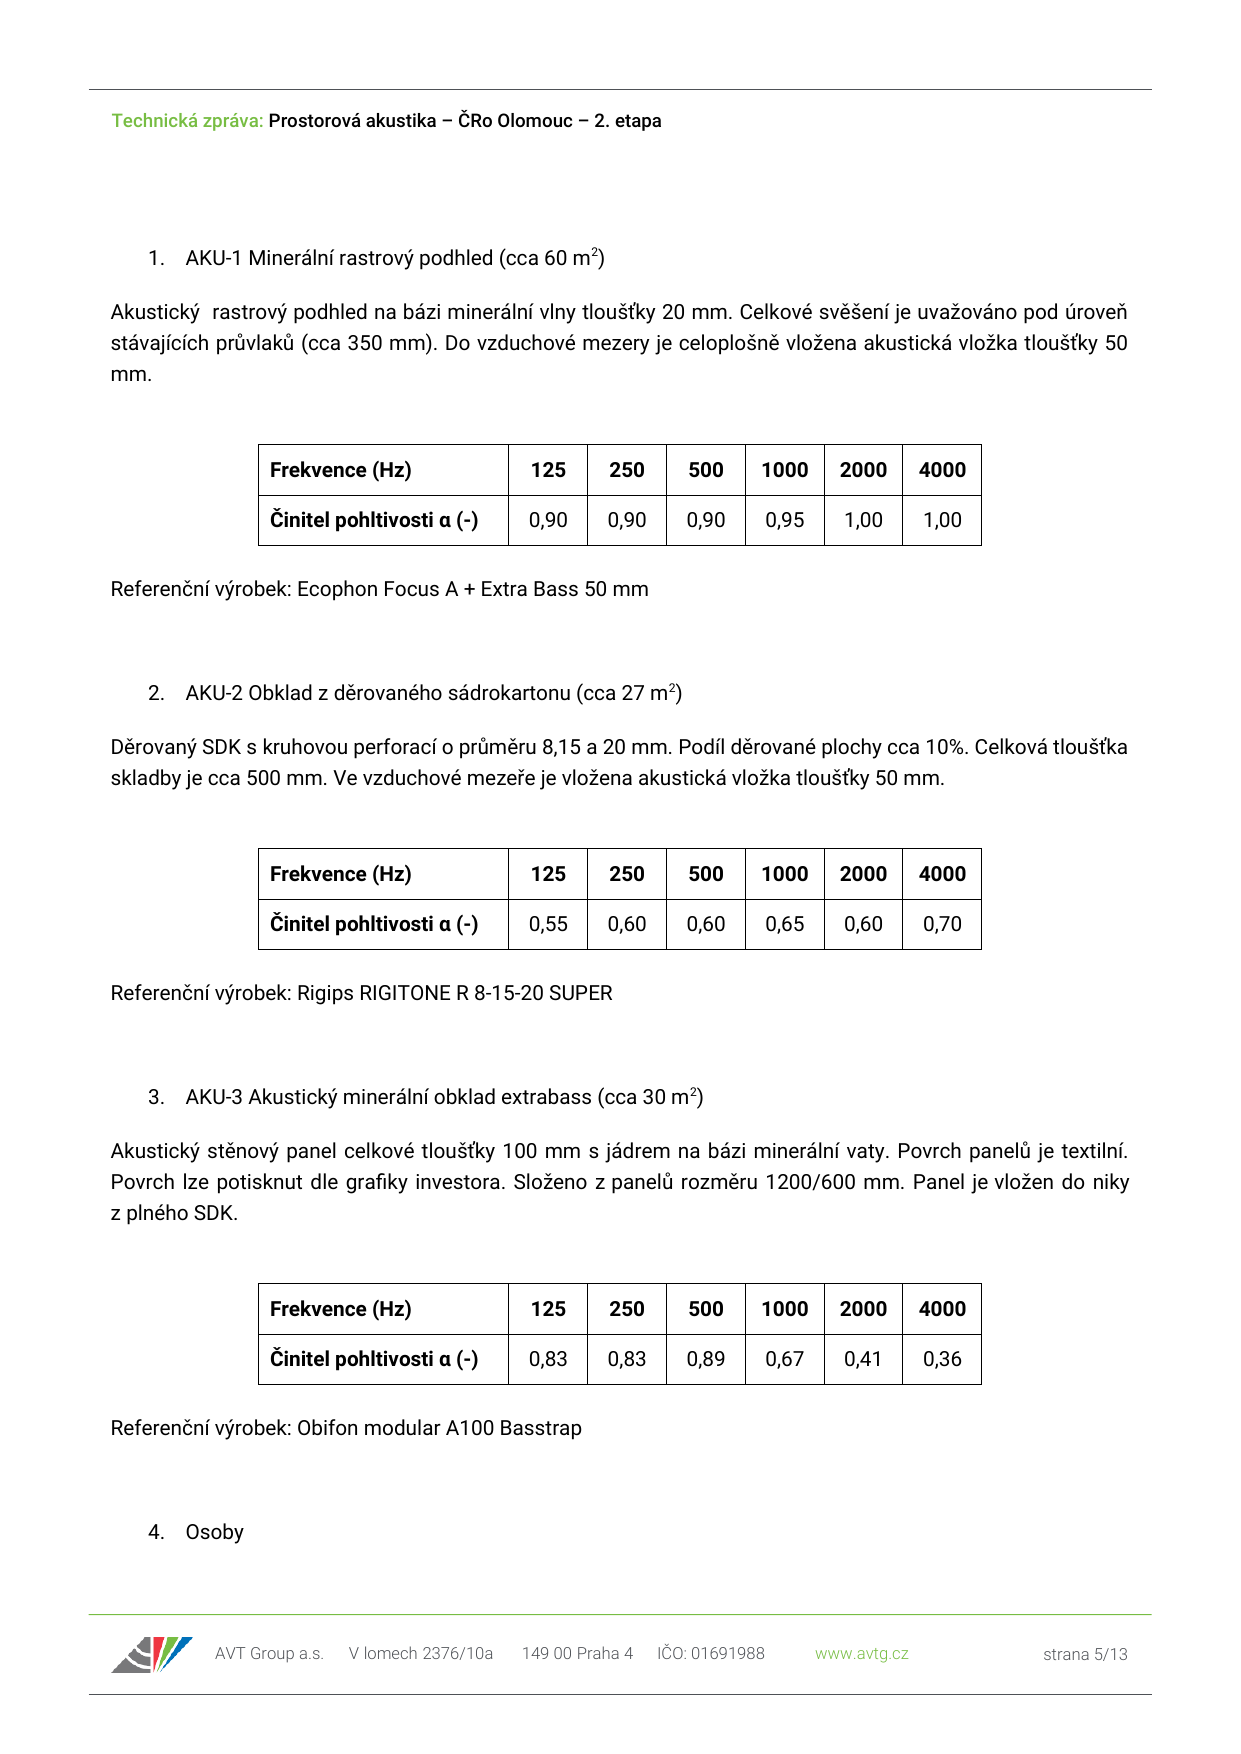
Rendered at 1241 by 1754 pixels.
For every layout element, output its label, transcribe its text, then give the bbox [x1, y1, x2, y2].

table_cell 0,60 [667, 900, 745, 949]
table_header 1000 [746, 445, 824, 494]
table_cell 1,00 [903, 496, 981, 545]
table_header 250 [588, 1284, 666, 1334]
table_cell 1,00 [825, 496, 902, 545]
table_cell 0,36 [903, 1335, 981, 1384]
table_cell 0,95 [746, 496, 824, 545]
table_header 2000 [825, 849, 902, 898]
text Děrovaný SDK s kruhovou perforací o průměru 8,15 a 20 mm. Podíl děrované plochy cca 10%. Celková tloušťka skladby je cca 500 mm. Ve vzduchové mezeře je vložena akustická vložka tloušťky 50 mm. [110, 729, 1130, 792]
table_header 250 [588, 849, 666, 898]
table_cell 0,90 [667, 496, 745, 545]
table_header 4000 [903, 445, 981, 494]
table_header 4000 [903, 1284, 981, 1334]
text Akustický stěnový panel celkové tloušťky 100 mm s jádrem na bázi minerální vaty. Povrch panelů je textilní. Povrch lze potisknut dle grafiky investora. Složeno z panelů rozměru 1200/600 mm. Panel je vložen do niky z plného SDK. [110, 1133, 1130, 1227]
text Referenční výrobek: Obifon modular A100 Basstrap [110, 1410, 1130, 1441]
table_header 500 [667, 849, 745, 898]
table_cell Činitel pohltivosti α (-) [259, 900, 508, 949]
table_cell 0,83 [509, 1335, 587, 1384]
list Osoby [148, 1523, 1130, 1543]
table_cell Činitel pohltivosti α (-) [259, 1335, 508, 1384]
table_header 4000 [903, 849, 981, 898]
table_cell 0,67 [746, 1335, 824, 1384]
list AKU-1 Minerální rastrový podhled (cca 60 m2) [148, 248, 1130, 269]
table_header 1000 [746, 849, 824, 898]
table_header Frekvence (Hz) [259, 445, 508, 494]
table_header 125 [509, 445, 587, 494]
picture [110, 1637, 193, 1673]
table_header 500 [667, 445, 745, 494]
list AKU-2 Obklad z děrovaného sádrokartonu (cca 27 m2) [148, 683, 1130, 704]
table_header 2000 [825, 445, 902, 494]
table_cell 0,65 [746, 900, 824, 949]
text Akustický rastrový podhled na bázi minerální vlny tloušťky 20 mm. Celkové svěšení je uvažováno pod úroveň stávajících průvlaků (cca 350 mm). Do vzduchové mezery je celoplošně vložena akustická vložka tloušťky 50 mm. [110, 294, 1130, 388]
table_header 2000 [825, 1284, 902, 1334]
table_cell 0,83 [588, 1335, 666, 1384]
table_header Frekvence (Hz) [259, 849, 508, 898]
table_cell 0,90 [509, 496, 587, 545]
table_cell 0,60 [825, 900, 902, 949]
table_cell 0,41 [825, 1335, 902, 1384]
table_header 250 [588, 445, 666, 494]
text Referenční výrobek: Ecophon Focus A + Extra Bass 50 mm [110, 571, 1130, 602]
table_header Frekvence (Hz) [259, 1284, 508, 1334]
table_header 125 [509, 849, 587, 898]
table_cell 0,89 [667, 1335, 745, 1384]
list AKU-3 Akustický minerální obklad extrabass (cca 30 m2) [148, 1087, 1130, 1108]
table_header 1000 [746, 1284, 824, 1334]
table_cell 0,90 [588, 496, 666, 545]
table_cell 0,55 [509, 900, 587, 949]
table_header 125 [509, 1284, 587, 1334]
table_cell Činitel pohltivosti α (-) [259, 496, 508, 545]
table_cell 0,60 [588, 900, 666, 949]
table_cell 0,70 [903, 900, 981, 949]
table_header 500 [667, 1284, 745, 1334]
text Referenční výrobek: Rigips RIGITONE R 8-15-20 SUPER [110, 975, 1130, 1006]
